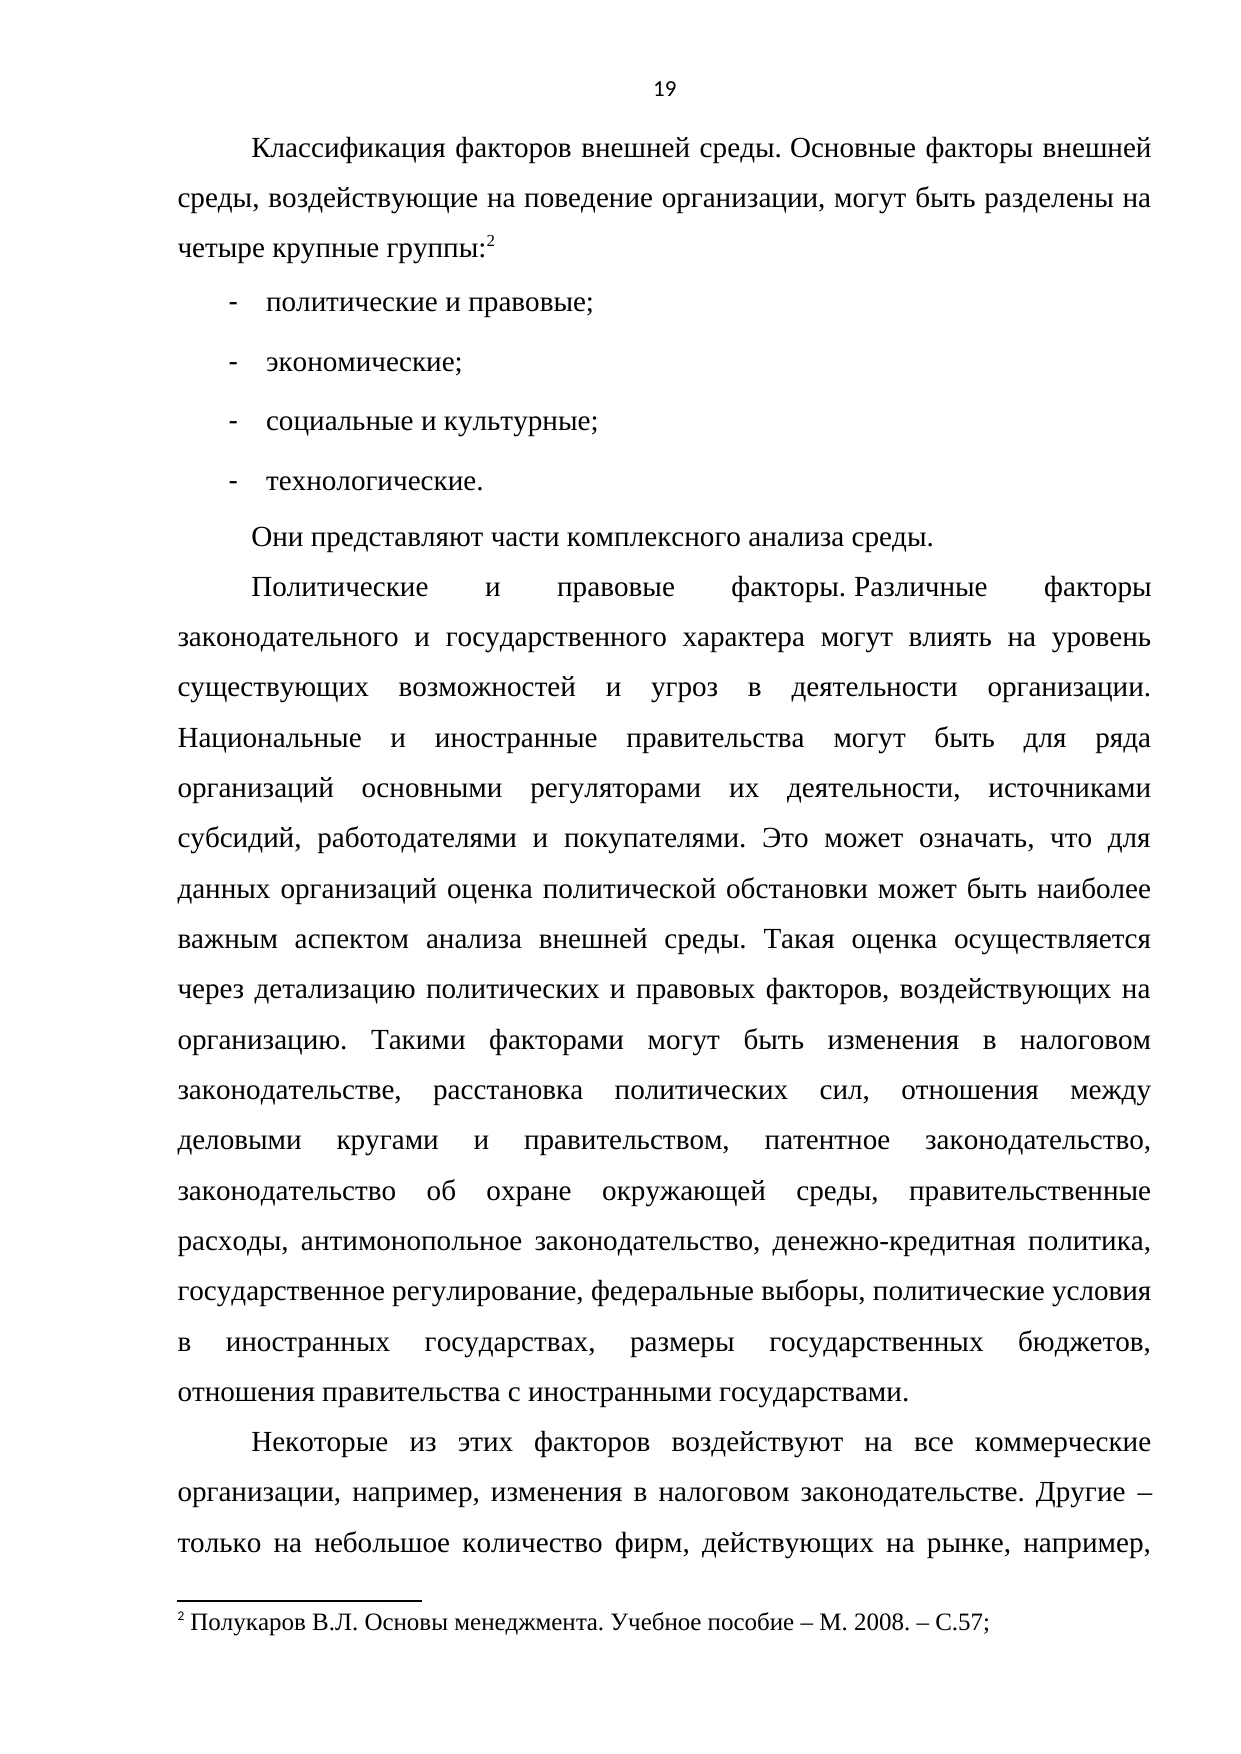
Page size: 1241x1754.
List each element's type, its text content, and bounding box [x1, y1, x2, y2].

list политические и правовые; [228, 281, 1152, 320]
text Политические и правовые факторы. Различные факторы законодательного и государственного характера могут влиять на уровень существующих возможностей и угроз в деятельности организации. Национальные и иностранные правительства могут быть для ряда организаций основными регуляторами их деятельности, источниками субсидий, работодателями и покупателями. Это может означать, что для данных организаций оценка политической обстановки может быть наиболее важным аспектом анализа внешней среды. Такая оценка осуществляется через детализацию политических и правовых факторов, воздействующих на организацию. Такими факторами могут быть изменения в налоговом законодательстве, расстановка политических сил, отношения между деловыми кругами и правительством, патентное законодательство, законодательство об охране окружающей среды, правительственные расходы, антимонопольное законодательство, денежно-кредитная политика, государственное регулирование, федеральные выборы, политические условия в иностранных государствах, размеры государственных бюджетов, отношения правительства с иностранными государствами. [177, 569, 1152, 1407]
list экономические; [228, 340, 1152, 380]
list социальные и культурные; [228, 400, 1152, 439]
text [177, 1424, 1152, 1558]
text Они представляют части комплексного анализа среды. [177, 519, 1152, 552]
text Классификация факторов внешней среды. Основные факторы внешней среды, воздействующие на поведение организации, могут быть разделены на четыре крупные группы: [177, 130, 1152, 264]
list технологические. [228, 459, 1152, 499]
